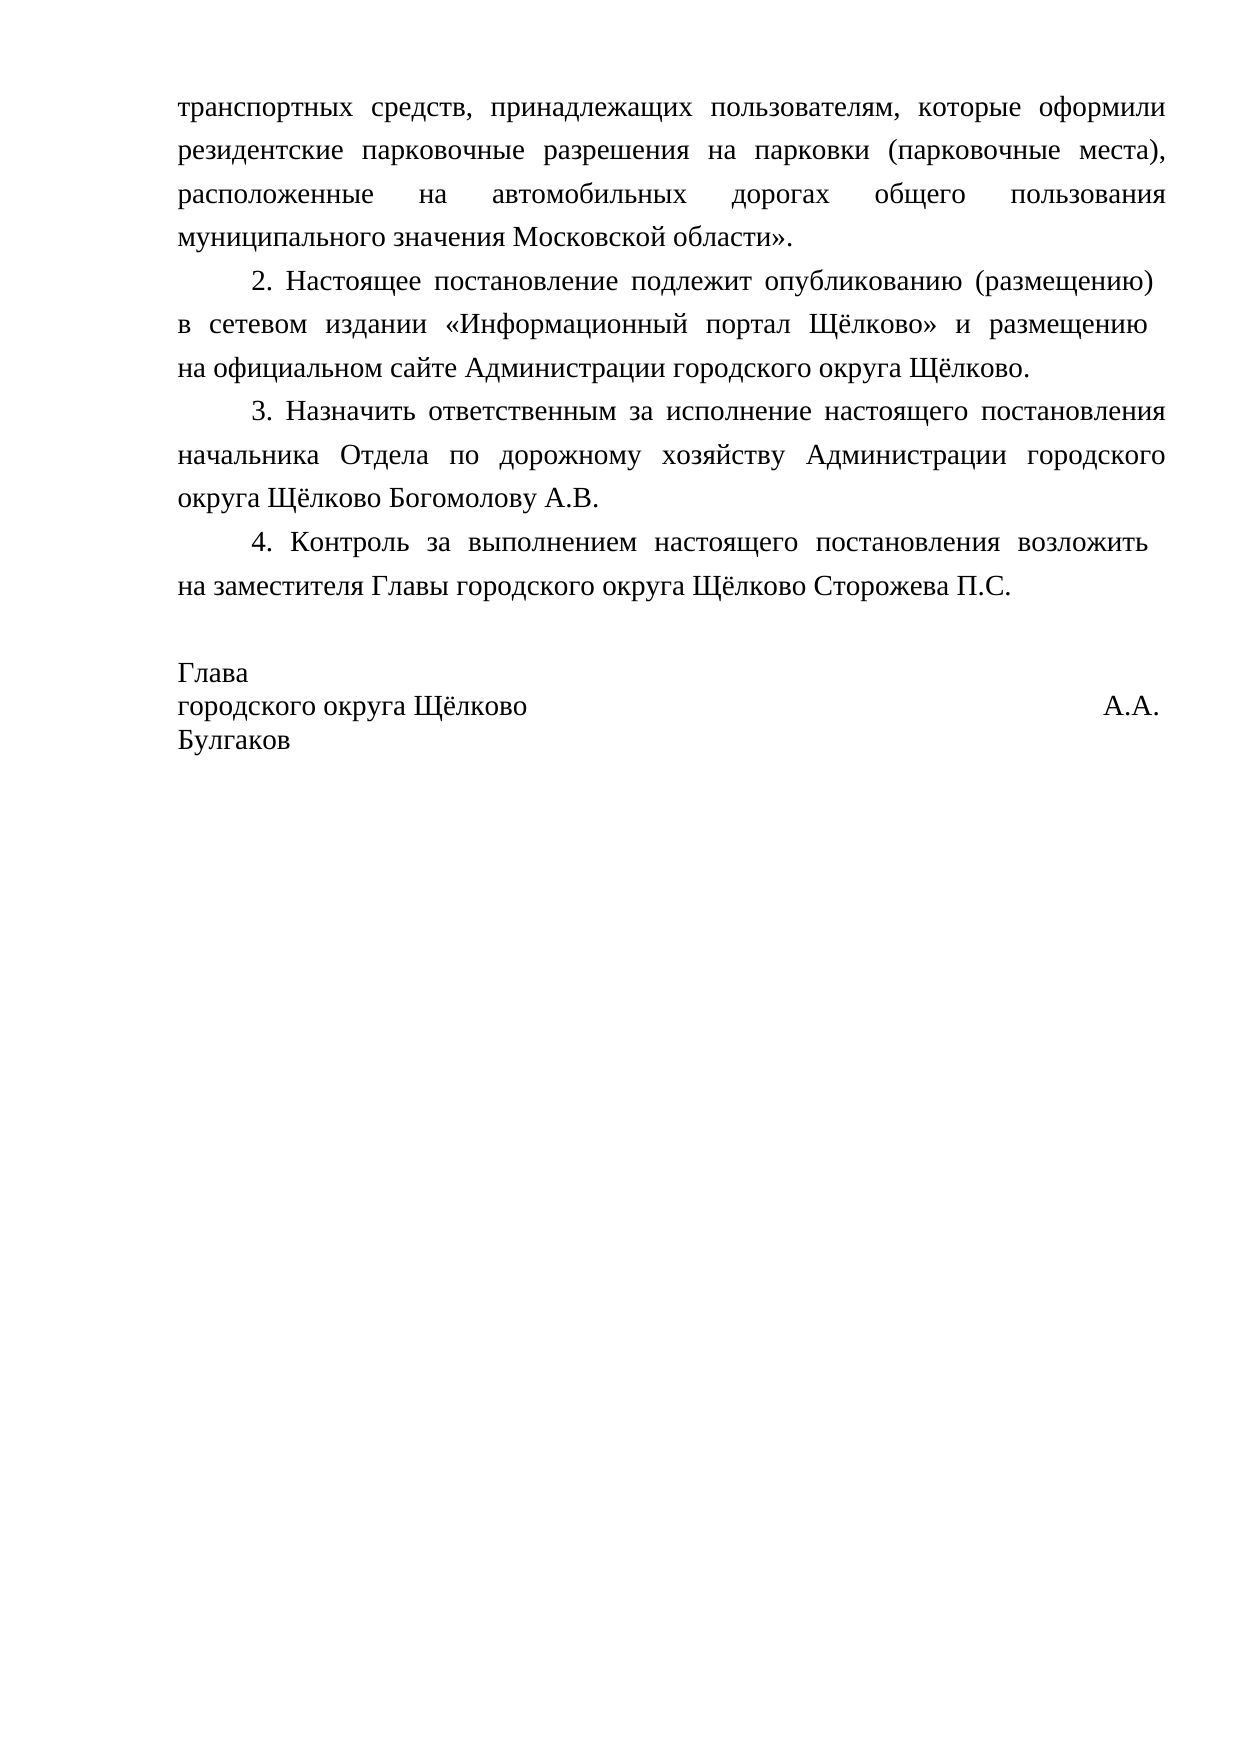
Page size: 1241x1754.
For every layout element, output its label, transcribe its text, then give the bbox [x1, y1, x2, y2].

text 3. Назначить ответственным за исполнение настоящего постановления начальника Отдела по дорожному хозяйству Администрации городского округа Щёлково Богомолову А.В. [177, 393, 1167, 514]
text 4. Контроль за выполнением настоящего постановления возложить на заместителя Главы городского округа Щёлково Сторожева П.С. [177, 524, 1167, 601]
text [177, 89, 1167, 253]
text городского округа Щёлково А.А. Булгаков [177, 688, 1167, 755]
text Глава [177, 655, 1167, 688]
text 2. Настоящее постановление подлежит опубликованию (размещению) в сетевом издании «Информационный портал Щёлково» и размещению на официальном сайте Администрации городского округа Щёлково. [177, 263, 1167, 383]
